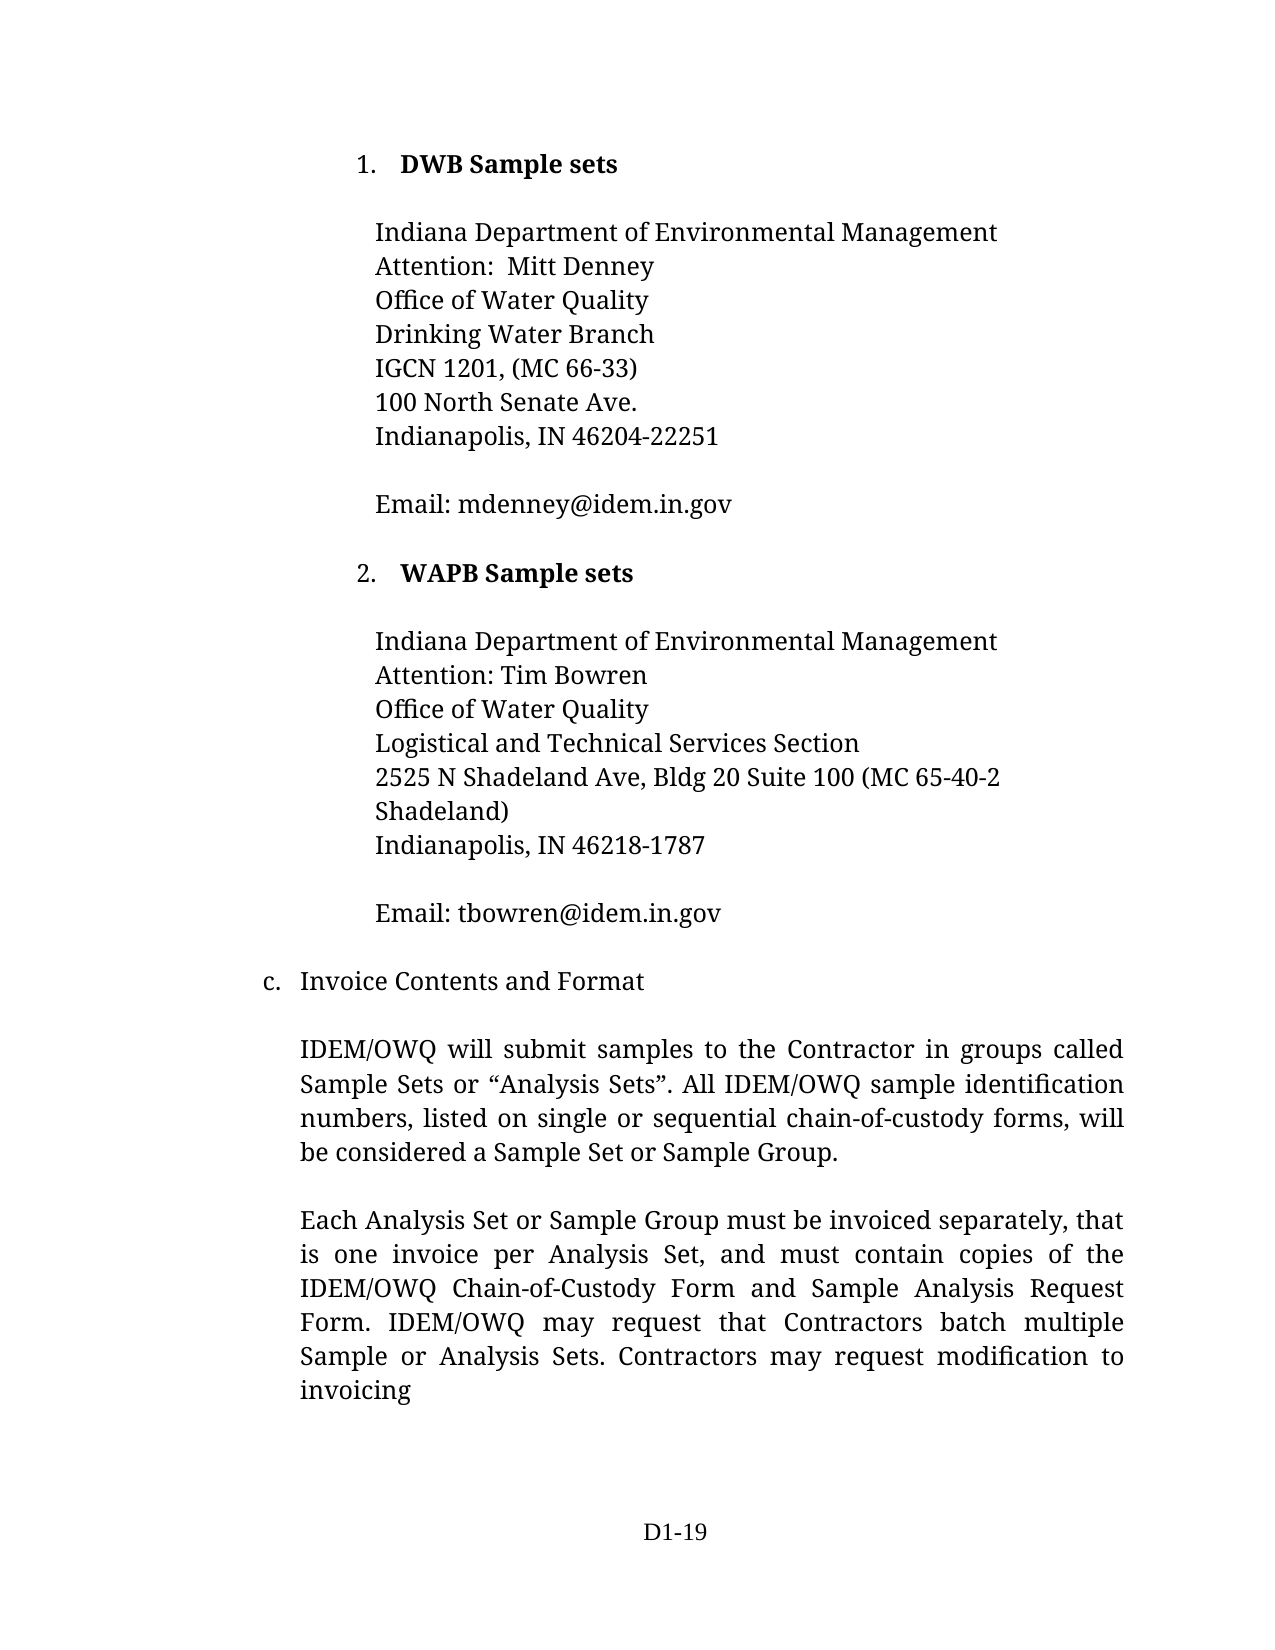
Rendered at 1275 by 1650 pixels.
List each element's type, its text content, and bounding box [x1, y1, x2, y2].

text Each Analysis Set or Sample Group must be invoiced separately, that is one invoice per Analysis Set, and must contain copies of the IDEM/OWQ Chain-of-Custody Form and Sample Analysis Request Form. IDEM/OWQ may request that Contractors batch multiple Sample or Analysis Sets. Contractors may request modification to invoicing [300, 1202, 1125, 1407]
text Indiana Department of Environmental Management [375, 215, 1125, 249]
text IGCN 1201, (MC 66-33) [375, 351, 1125, 385]
text Email: tbowren@idem.in.gov [375, 896, 1125, 930]
list WAPB Sample sets [356, 555, 1125, 589]
text Drinking Water Branch [375, 317, 1125, 351]
text Attention: Tim Bowren [375, 657, 1125, 692]
text Office of Water Quality [375, 692, 1125, 726]
text Logistical and Technical Services Section [375, 726, 1125, 760]
text Indianapolis, IN 46218-1787 [375, 828, 1125, 862]
text IDEM/OWQ will submit samples to the Contractor in groups called Sample Sets or “Analysis Sets”. All IDEM/OWQ sample identification numbers, listed on single or sequential chain-of-custody forms, will be considered a Sample Set or Sample Group. [300, 1032, 1125, 1168]
text 2525 N Shadeland Ave, Bldg 20 Suite 100 (MC 65-40-2 Shadeland) [375, 760, 1125, 828]
list Invoice Contents and Format [262, 964, 1125, 998]
text Office of Water Quality [375, 283, 1125, 317]
text Indianapolis, IN 46204-22251 [375, 419, 1125, 453]
text 100 North Senate Ave. [375, 385, 1125, 419]
list DWB Sample sets [356, 147, 1125, 181]
text Attention: Mitt Denney [375, 249, 1125, 283]
text Indiana Department of Environmental Management [375, 623, 1125, 657]
text Email: mdenney@idem.in.gov [375, 487, 1125, 521]
